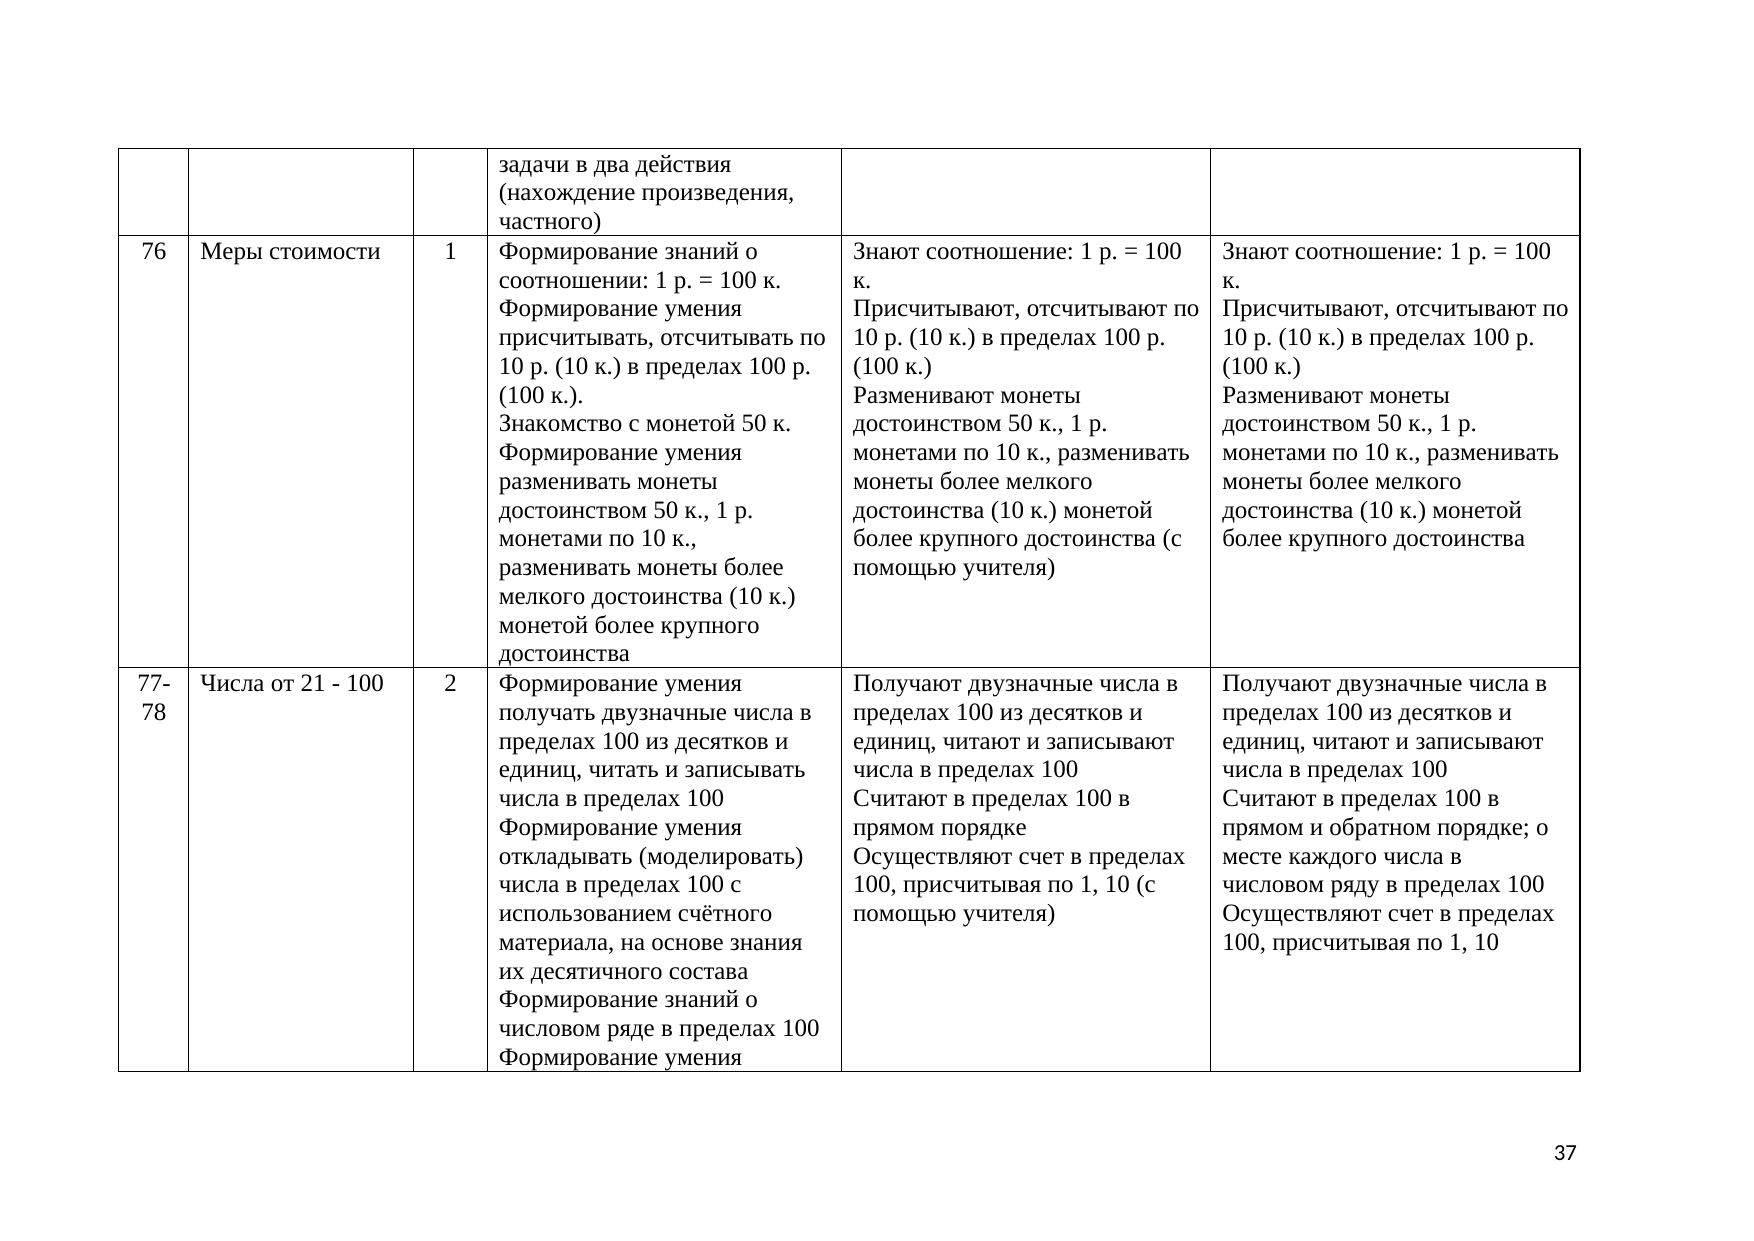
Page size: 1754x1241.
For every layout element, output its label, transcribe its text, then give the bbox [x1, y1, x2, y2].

table_cell Числа от 21 - 100 [189, 668, 413, 1071]
table_cell Знают соотношение: 1 р. = 100 к. Присчитывают, отсчитывают по 10 р. (10 к.) в пределах 100 р. (100 к.) Разменивают монеты достоинством 50 к., 1 р. монетами по 10 к., разменивать монеты более мелкого достоинства (10 к.) монетой более крупного достоинства [1211, 236, 1579, 667]
table_cell 77-78 [119, 668, 188, 1071]
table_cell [842, 668, 1210, 1071]
table_cell Меры стоимости [189, 236, 413, 667]
table_cell Знают соотношение: 1 р. = 100 к. Присчитывают, отсчитывают по 10 р. (10 к.) в пределах 100 р. (100 к.) Разменивают монеты достоинством 50 к., 1 р. монетами по 10 к., разменивать монеты более мелкого достоинства (10 к.) монетой более крупного достоинства (с помощью учителя) [842, 236, 1210, 667]
table_cell Формирование знаний о соотношении: 1 р. = 100 к. Формирование умения присчитывать, отсчитывать по 10 р. (10 к.) в пределах 100 р. (100 к.). Знакомство с монетой 50 к. Формирование умения разменивать монеты достоинством 50 к., 1 р. монетами по 10 к., разменивать монеты более мелкого достоинства (10 к.) монетой более крупного достоинства [488, 236, 841, 667]
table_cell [1211, 149, 1579, 235]
table_cell 1 [414, 149, 487, 235]
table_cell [842, 149, 1210, 235]
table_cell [488, 149, 841, 235]
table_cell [189, 149, 413, 235]
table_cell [1211, 668, 1579, 1071]
table_cell 2 [414, 668, 487, 1071]
table_cell 76 [119, 236, 188, 667]
table_cell 1 [414, 236, 487, 667]
table_cell 75 [119, 149, 188, 235]
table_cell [488, 668, 841, 1071]
